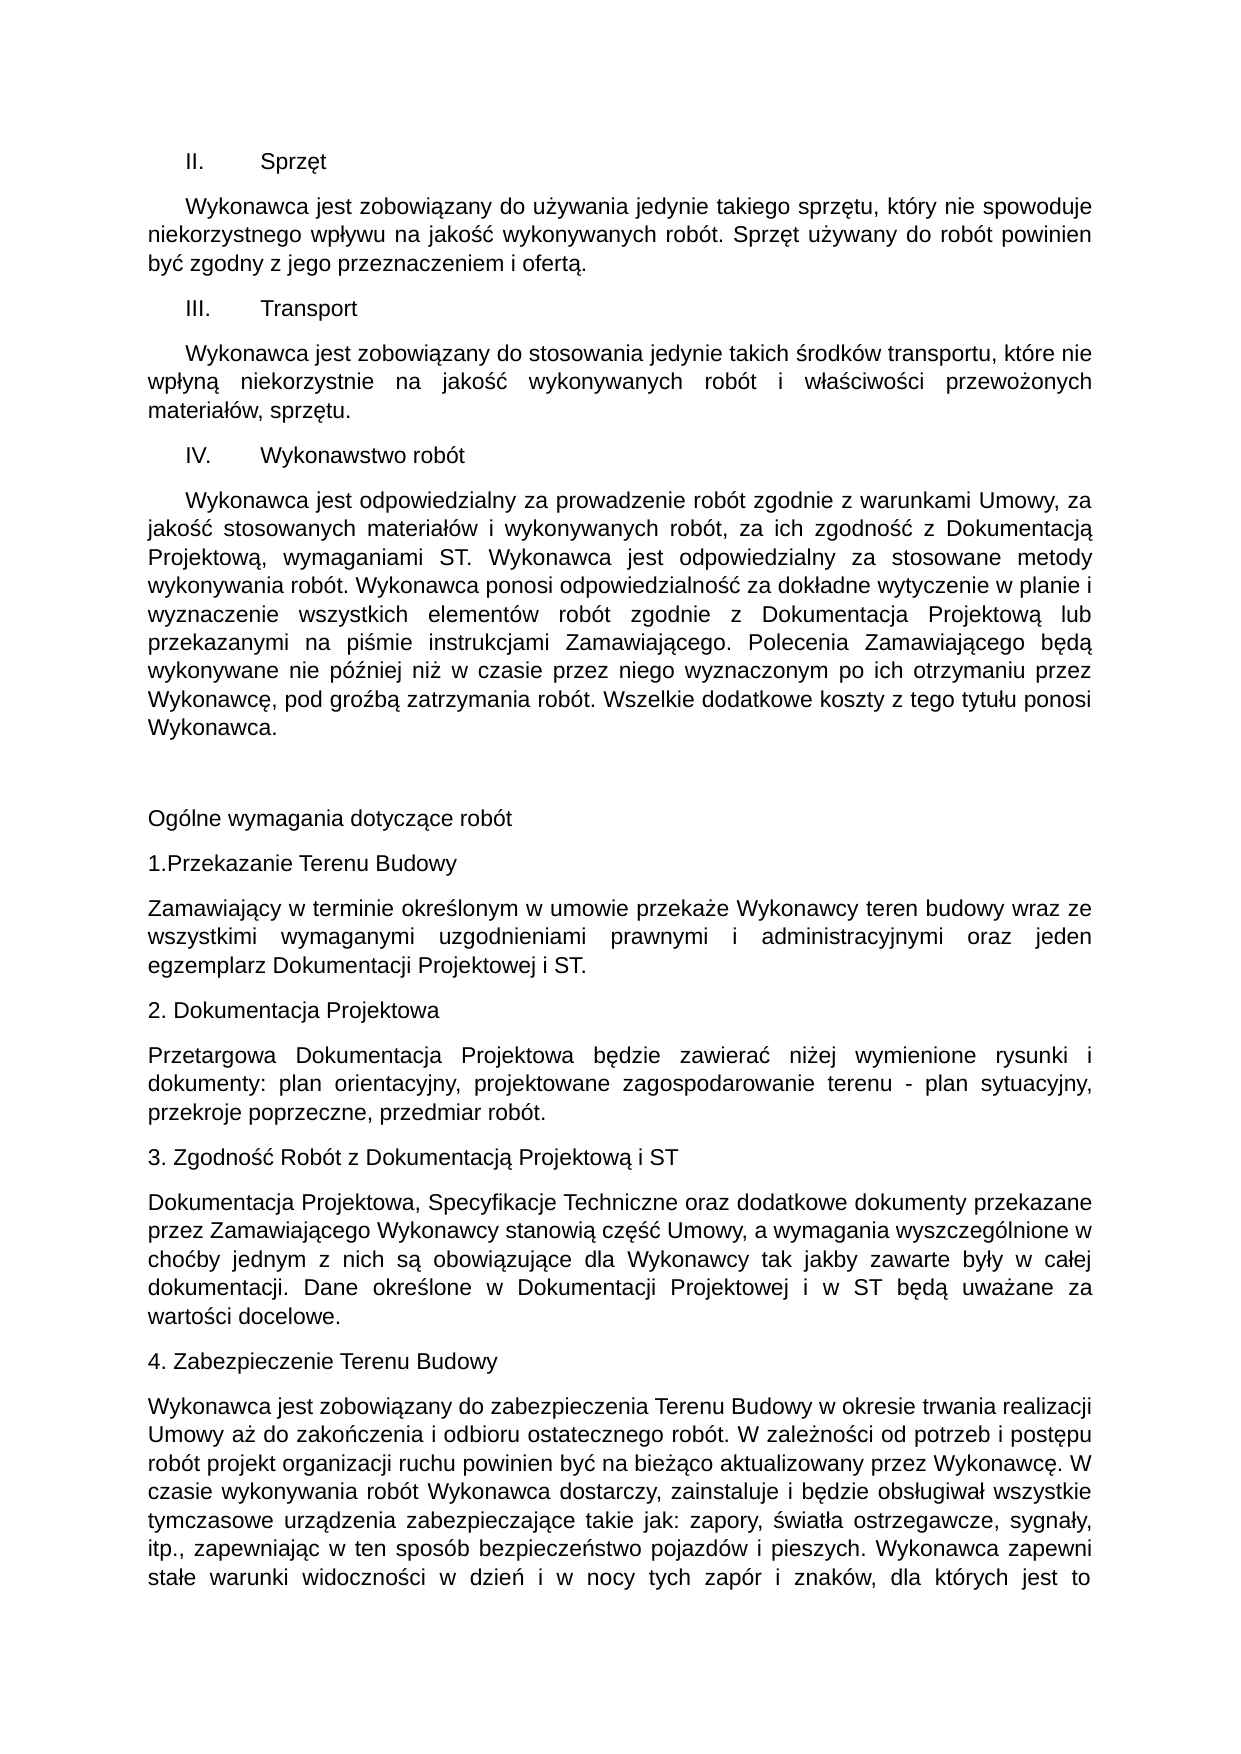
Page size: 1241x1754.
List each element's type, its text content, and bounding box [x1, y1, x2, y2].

text 1.Przekazanie Terenu Budowy [148, 850, 1093, 876]
text 2. Dokumentacja Projektowa [148, 997, 1093, 1023]
list Wykonawstwo robót [185, 442, 1093, 468]
text 3. Zgodność Robót z Dokumentacją Projektową i ST [148, 1144, 1093, 1170]
list Transport [185, 295, 1093, 321]
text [148, 1393, 1093, 1590]
text Ogólne wymagania dotyczące robót [148, 804, 1093, 831]
text Wykonawca jest zobowiązany do używania jedynie takiego sprzętu, który nie spowoduje niekorzystnego wpływu na jakość wykonywanych robót. Sprzęt używany do robót powinien być zgodny z jego przeznaczeniem i ofertą. [148, 193, 1093, 276]
text Przetargowa Dokumentacja Projektowa będzie zawierać niżej wymienione rysunki i dokumenty: plan orientacyjny, projektowane zagospodarowanie terenu - plan sytuacyjny, przekroje poprzeczne, przedmiar robót. [148, 1042, 1093, 1125]
list Sprzęt [185, 148, 1093, 174]
text Wykonawca jest zobowiązany do stosowania jedynie takich środków transportu, które nie wpłyną niekorzystnie na jakość wykonywanych robót i właściwości przewożonych materiałów, sprzętu. [148, 340, 1093, 423]
text Zamawiający w terminie określonym w umowie przekaże Wykonawcy teren budowy wraz ze wszystkimi wymaganymi uzgodnieniami prawnymi i administracyjnymi oraz jeden egzemplarz Dokumentacji Projektowej i ST. [148, 895, 1093, 978]
text Wykonawca jest odpowiedzialny za prowadzenie robót zgodnie z warunkami Umowy, za jakość stosowanych materiałów i wykonywanych robót, za ich zgodność z Dokumentacją Projektową, wymaganiami ST. Wykonawca jest odpowiedzialny za stosowane metody wykonywania robót. Wykonawca ponosi odpowiedzialność za dokładne wytyczenie w planie i wyznaczenie wszystkich elementów robót zgodnie z Dokumentacja Projektową lub przekazanymi na piśmie instrukcjami Zamawiającego. Polecenia Zamawiającego będą wykonywane nie później niż w czasie przez niego wyznaczonym po ich otrzymaniu przez Wykonawcę, pod groźbą zatrzymania robót. Wszelkie dodatkowe koszty z tego tytułu ponosi Wykonawca. [148, 487, 1093, 741]
text Dokumentacja Projektowa, Specyfikacje Techniczne oraz dodatkowe dokumenty przekazane przez Zamawiającego Wykonawcy stanowią część Umowy, a wymagania wyszczególnione w choćby jednym z nich są obowiązujące dla Wykonawcy tak jakby zawarte były w całej dokumentacji. Dane określone w Dokumentacji Projektowej i w ST będą uważane za wartości docelowe. [148, 1189, 1093, 1329]
text 4. Zabezpieczenie Terenu Budowy [148, 1348, 1093, 1374]
